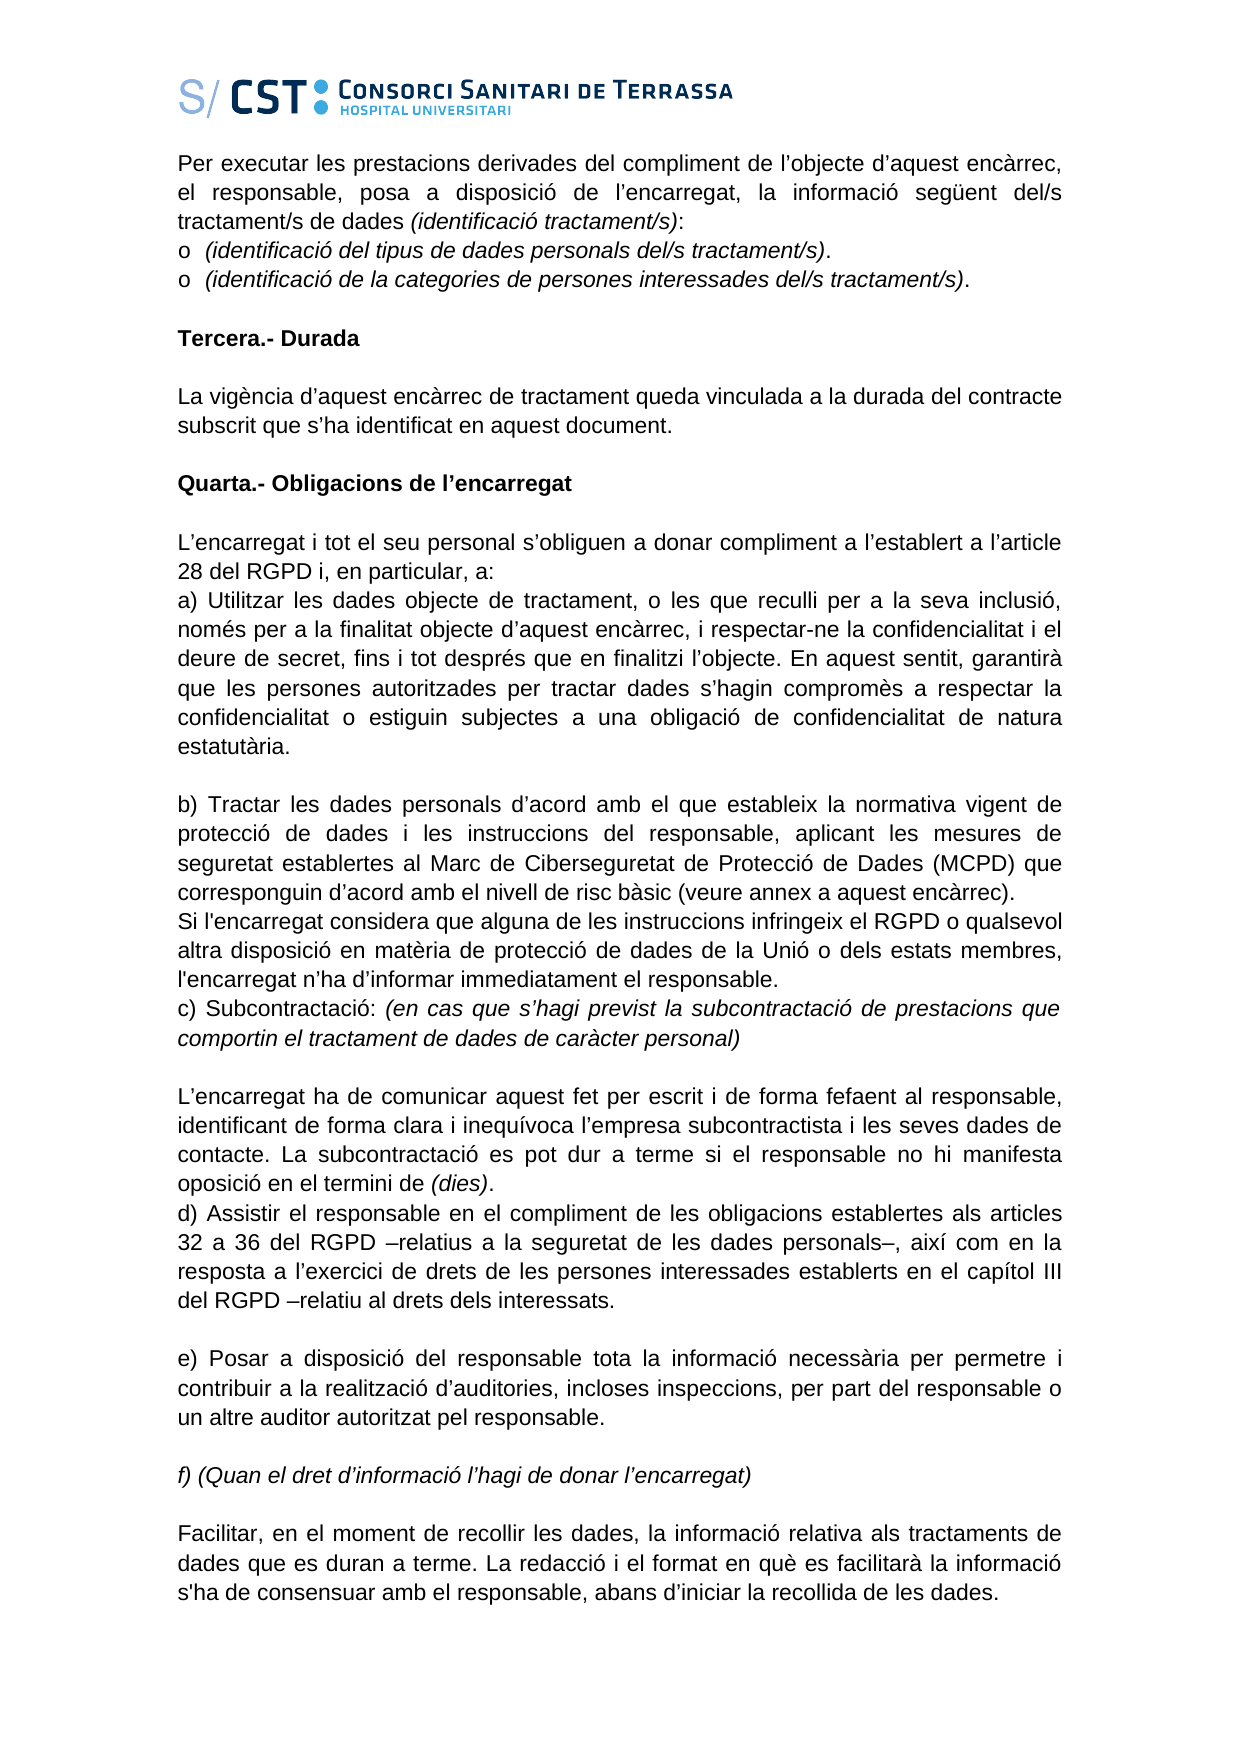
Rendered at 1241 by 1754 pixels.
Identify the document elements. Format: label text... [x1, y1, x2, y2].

text La vigència d’aquest encàrrec de tractament queda vinculada a la durada del contracte subscrit que s’ha identificat en aquest document. [177, 381, 1063, 439]
text o (identificació de la categories de persones interessades del/s tractament/s). [177, 264, 1063, 293]
picture [177, 73, 733, 124]
text b) Tractar les dades personals d’acord amb el que estableix la normativa vigent de protecció de dades i les instruccions del responsable, aplicant les mesures de seguretat establertes al Marc de Ciberseguretat de Protecció de Dades (MCPD) que corresponguin d’acord amb el nivell de risc bàsic (veure annex a aquest encàrrec). [177, 789, 1063, 906]
text c) Subcontractació: (en cas que s’hagi previst la subcontractació de prestacions que comportin el tractament de dades de caràcter personal) [177, 993, 1063, 1052]
text e) Posar a disposició del responsable tota la informació necessària per permetre i contribuir a la realització d’auditories, incloses inspeccions, per part del responsable o un altre auditor autoritzat pel responsable. [177, 1343, 1063, 1431]
text d) Assistir el responsable en el compliment de les obligacions establertes als articles 32 a 36 del RGPD –relatius a la seguretat de les dades personals–, així com en la resposta a l’exercici de drets de les persones interessades establerts en el capítol III del RGPD –relatiu al drets dels interessats. [177, 1198, 1063, 1314]
text o (identificació del tipus de dades personals del/s tractament/s). [177, 235, 1063, 264]
text Quarta.- Obligacions de l’encarregat [177, 468, 1063, 498]
text L’encarregat i tot el seu personal s’obliguen a donar compliment a l’establert a l’article 28 del RGPD i, en particular, a: [177, 527, 1063, 585]
text L’encarregat ha de comunicar aquest fet per escrit i de forma fefaent al responsable, identificant de forma clara i inequívoca l’empresa subcontractista i les seves dades de contacte. La subcontractació es pot dur a terme si el responsable no hi manifesta oposició en el termini de (dies). [177, 1081, 1063, 1198]
text Si l'encarregat considera que alguna de les instruccions infringeix el RGPD o qualsevol altra disposició en matèria de protecció de dades de la Unió o dels estats membres, l'encarregat n’ha d’informar immediatament el responsable. [177, 906, 1063, 993]
text Per executar les prestacions derivades del compliment de l’objecte d’aquest encàrrec, el responsable, posa a disposició de l’encarregat, la informació següent del/s tractament/s de dades (identificació tractament/s): [177, 148, 1063, 235]
text Tercera.- Durada [177, 323, 1063, 352]
text f) (Quan el dret d’informació l’hagi de donar l’encarregat) [177, 1460, 1063, 1489]
text Facilitar, en el moment de recollir les dades, la informació relativa als tractaments de dades que es duran a terme. La redacció i el format en què es facilitarà la informació s'ha de consensuar amb el responsable, abans d’iniciar la recollida de les dades. [177, 1518, 1063, 1606]
text a) Utilitzar les dades objecte de tractament, o les que reculli per a la seva inclusió, només per a la finalitat objecte d’aquest encàrrec, i respectar-ne la confidencialitat i el deure de secret, fins i tot després que en finalitzi l’objecte. En aquest sentit, garantirà que les persones autoritzades per tractar dades s’hagin compromès a respectar la confidencialitat o estiguin subjectes a una obligació de confidencialitat de natura estatutària. [177, 585, 1063, 760]
